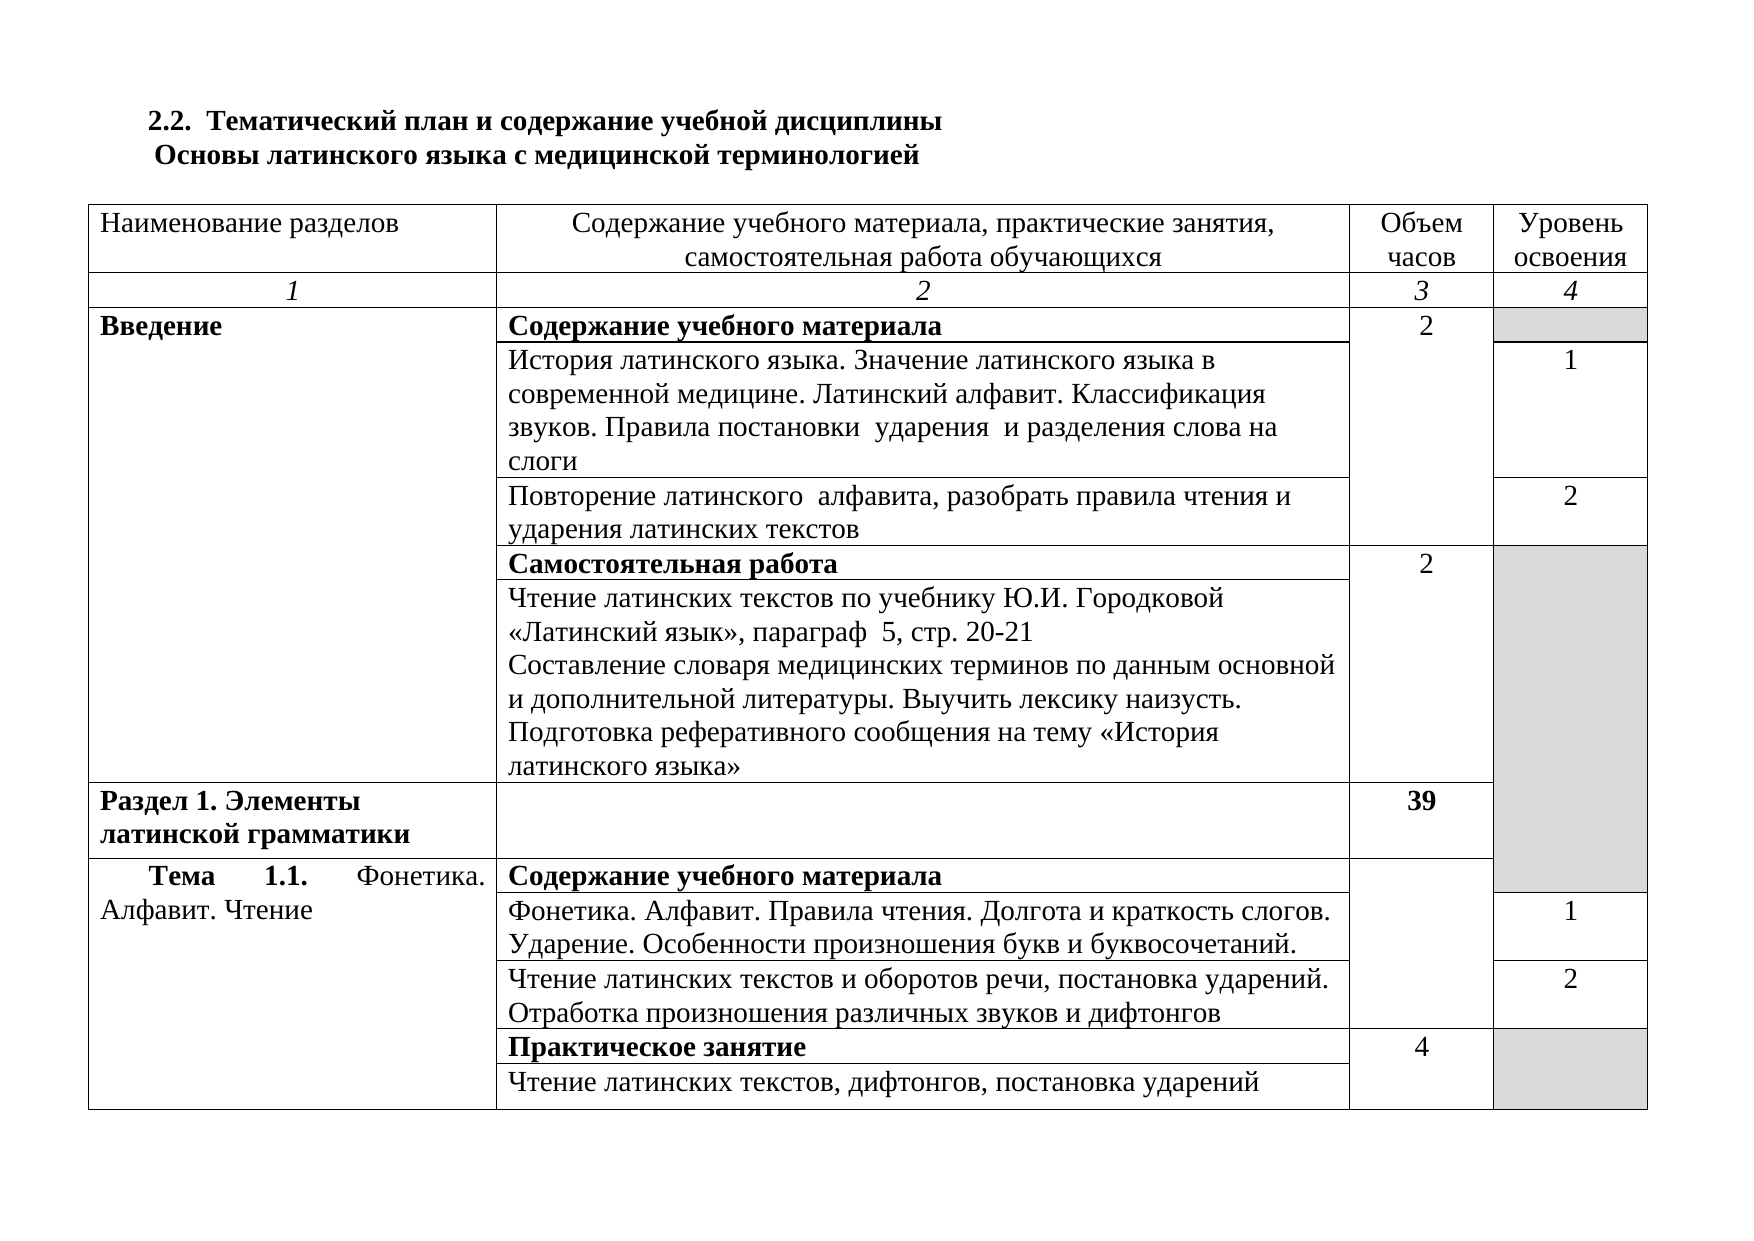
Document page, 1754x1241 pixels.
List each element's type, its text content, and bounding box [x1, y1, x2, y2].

table_cell 2 [1494, 961, 1647, 1028]
table_cell 3 [1350, 273, 1493, 307]
table_cell Чтение латинских текстов по учебнику Ю.И. Городковой «Латинский язык», параграф 5, стр. 20-21 Составление словаря медицинских терминов по данным основной и дополнительной литературы. Выучить лексику наизусть. Подготовка реферативного сообщения на тему «История латинского языка» [497, 580, 1349, 782]
table_cell [1494, 1029, 1647, 1109]
table_cell Содержание учебного материала [497, 859, 1349, 892]
table_cell 39 [1350, 783, 1493, 857]
table_cell 4 [1494, 273, 1647, 307]
table_cell 4 [1350, 1029, 1493, 1109]
table_header Содержание учебного материала, практические занятия, самостоятельная работа обучающихся [497, 205, 1349, 272]
table_cell Введение [89, 308, 496, 782]
table_cell Чтение латинских текстов, дифтонгов, постановка ударений [497, 1064, 1349, 1109]
table_header Наименование разделов [89, 205, 496, 272]
table_cell Повторение латинского алфавита, разобрать правила чтения и ударения латинских текстов [497, 478, 1349, 545]
table_cell 2 [1350, 546, 1493, 782]
table_cell 2 [497, 273, 1349, 307]
table_cell [497, 783, 1349, 857]
table_cell [1350, 859, 1493, 1028]
table_cell Содержание учебного материала [497, 308, 1349, 341]
subtitle 2.2. Тематический план и содержание учебной дисциплины [148, 103, 1636, 137]
table_cell Чтение латинских текстов и оборотов речи, постановка ударений. Отработка произношения различных звуков и дифтонгов [497, 961, 1349, 1028]
table_cell Раздел 1. Элементы латинской грамматики [89, 783, 496, 857]
table_cell 1 [89, 273, 496, 307]
table_cell Самостоятельная работа [497, 546, 1349, 579]
table_cell [1494, 308, 1647, 341]
table_cell 1 [1494, 893, 1647, 960]
table_cell История латинского языка. Значение латинского языка в современной медицине. Латинский алфавит. Классификация звуков. Правила постановки ударения и разделения слова на слоги [497, 343, 1349, 477]
table_cell [1494, 546, 1647, 892]
table_cell 2 [1494, 478, 1647, 545]
table_header Объем часов [1350, 205, 1493, 272]
table_header Уровень освоения [1494, 205, 1647, 272]
table_cell Тема 1.1. Фонетика. Алфавит. Чтение [89, 859, 496, 1109]
table_cell Практическое занятие [497, 1029, 1349, 1063]
table_cell Фонетика. Алфавит. Правила чтения. Долгота и краткость слогов. Ударение. Особенности произношения букв и буквосочетаний. [497, 893, 1349, 960]
table_cell 2 [1350, 308, 1493, 545]
table_cell 1 [1494, 343, 1647, 477]
subtitle Основы латинского языка с медицинской терминологией [118, 137, 1636, 171]
